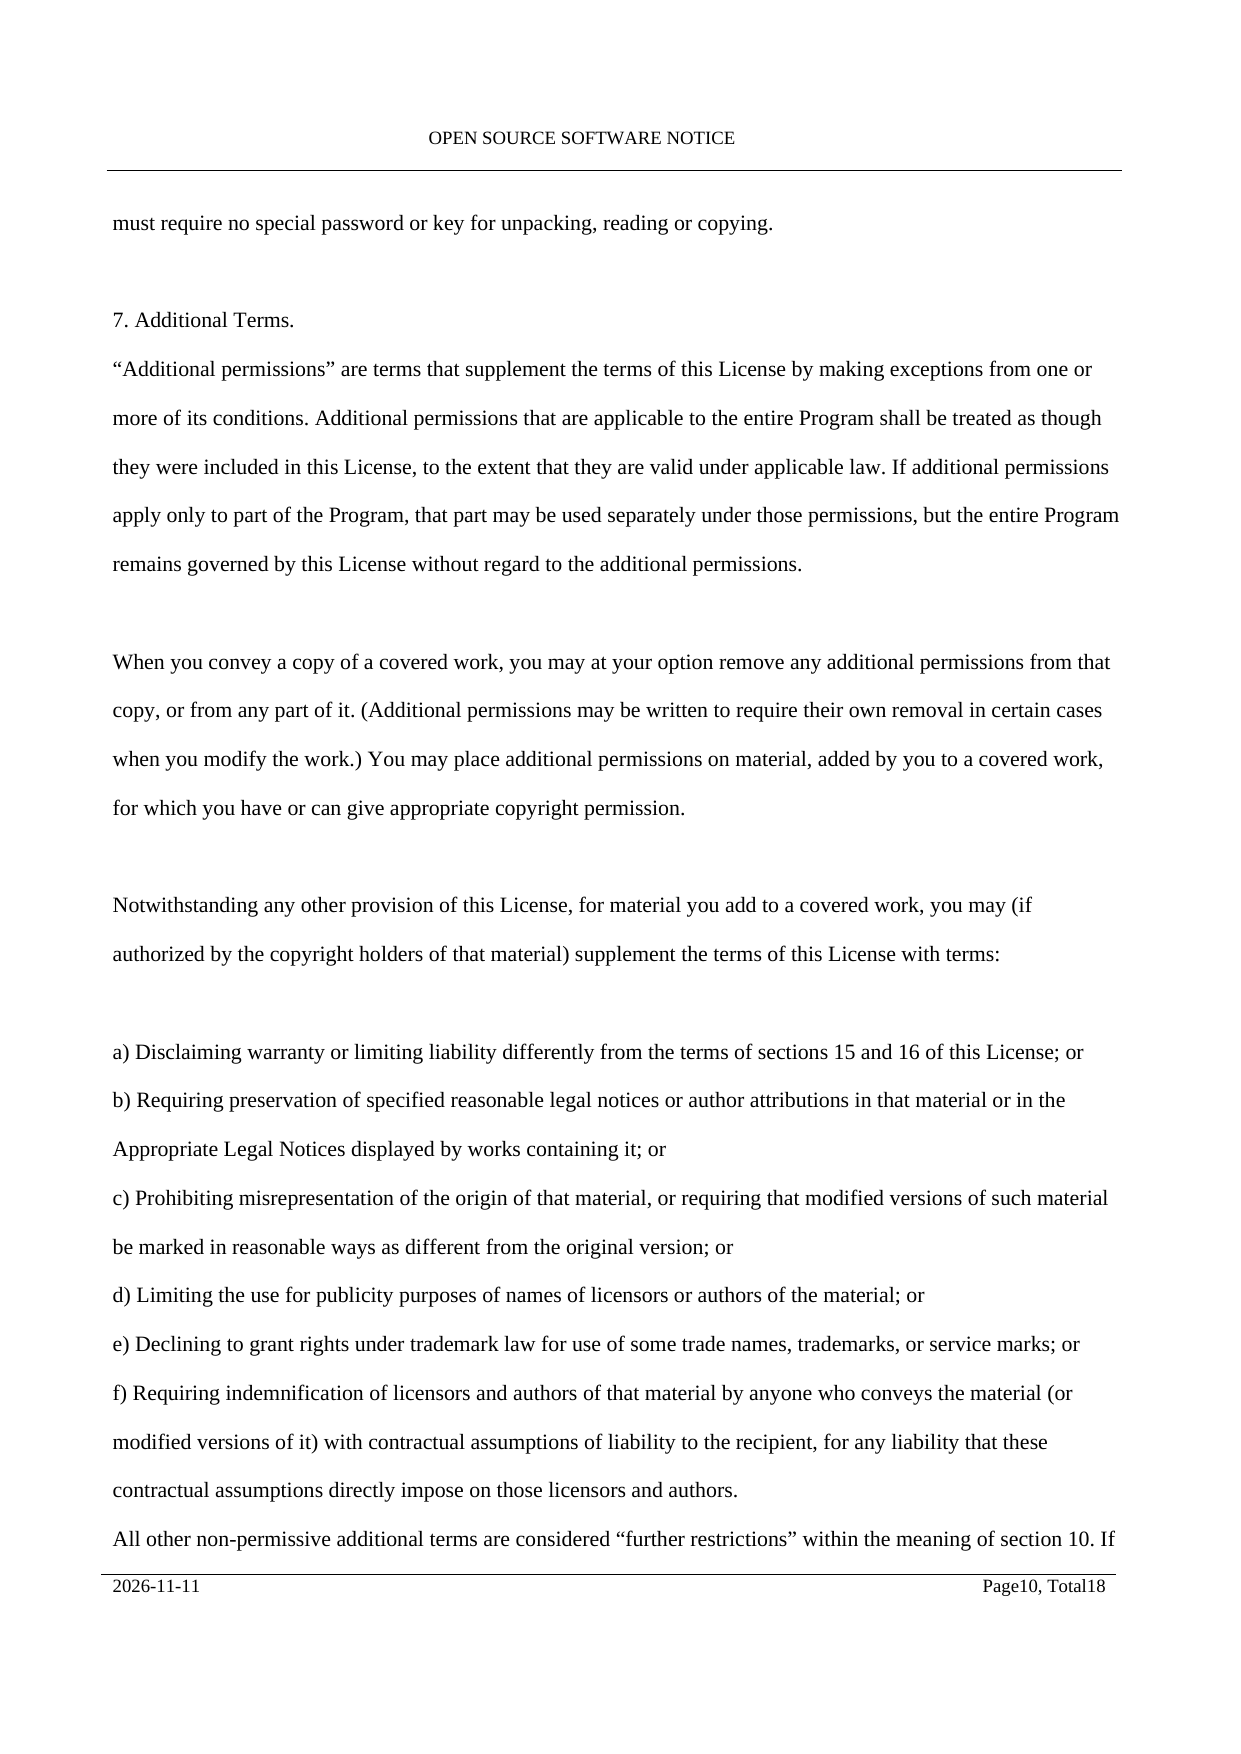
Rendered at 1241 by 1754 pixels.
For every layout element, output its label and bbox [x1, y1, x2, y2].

text [112, 206, 1128, 1555]
